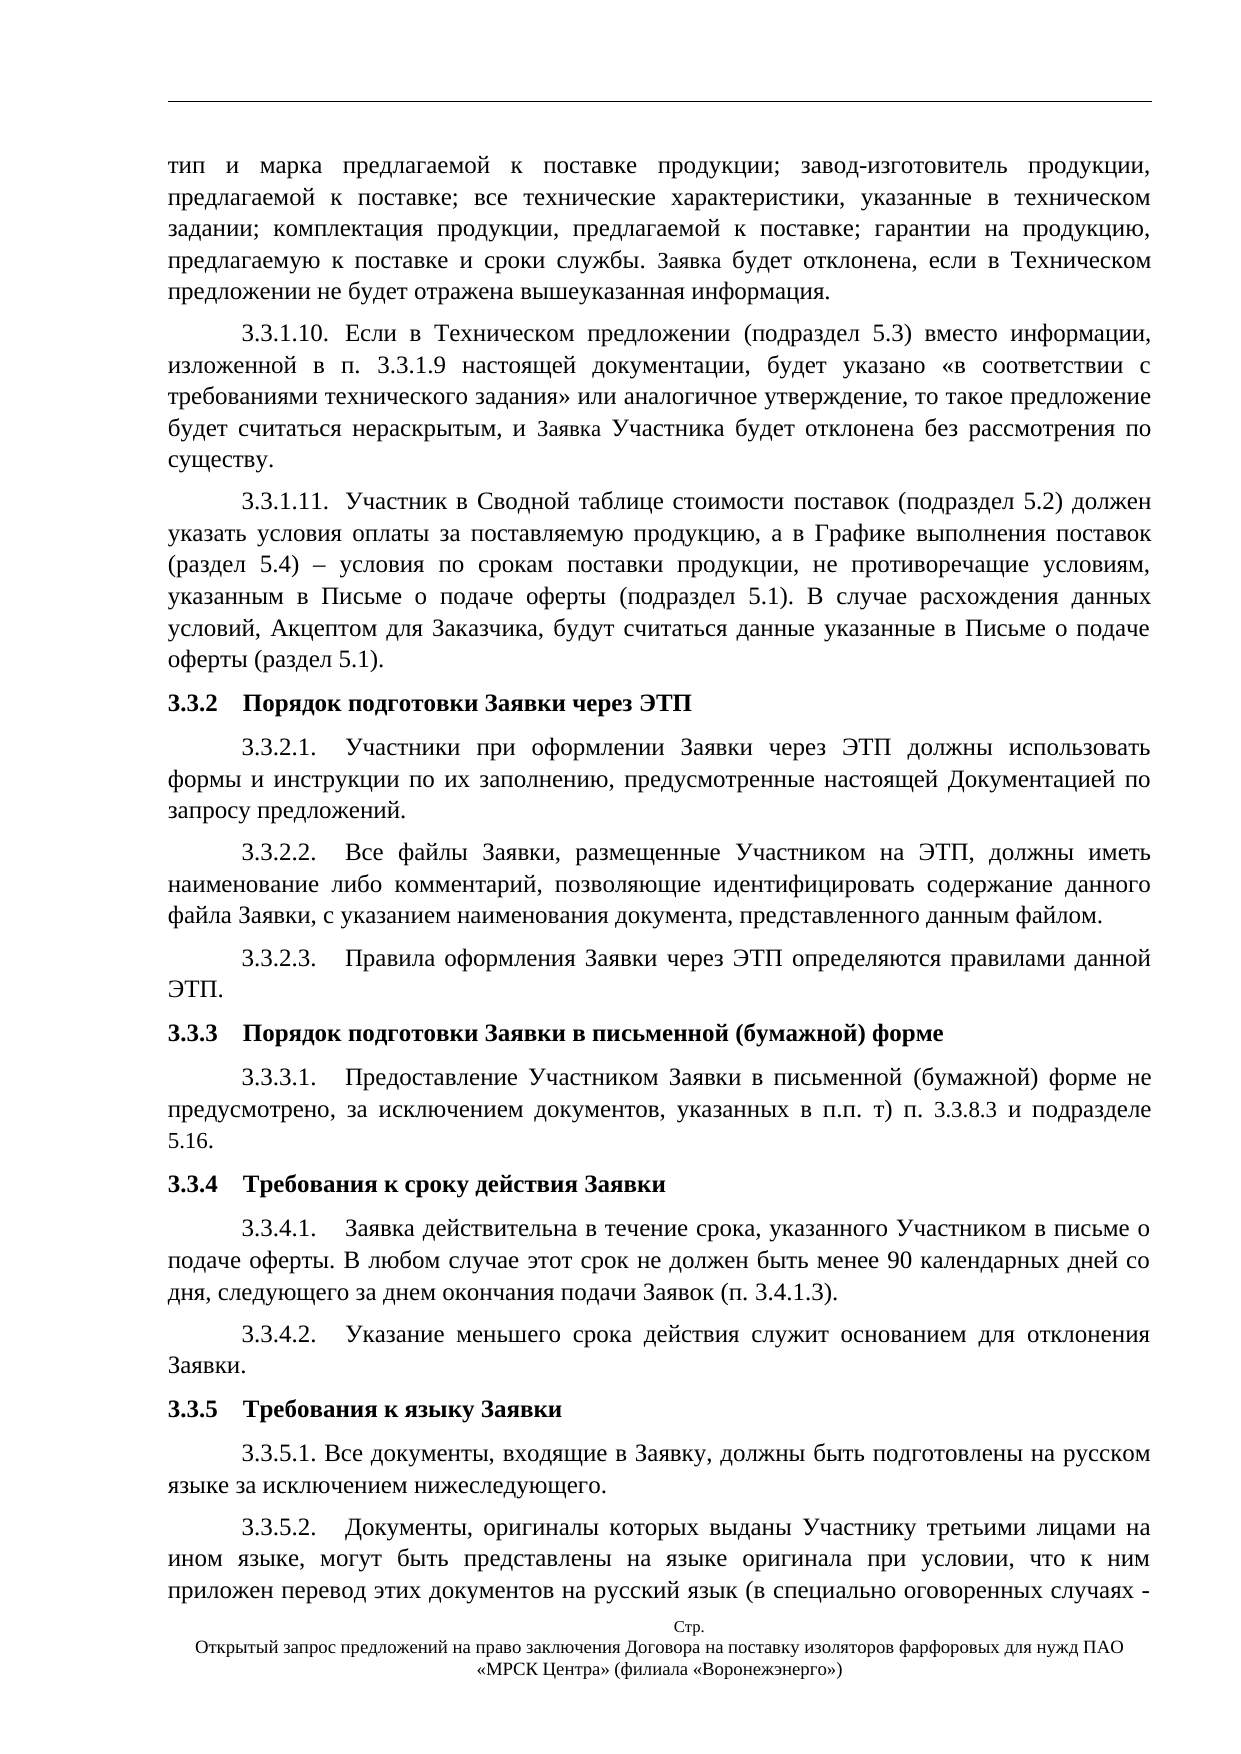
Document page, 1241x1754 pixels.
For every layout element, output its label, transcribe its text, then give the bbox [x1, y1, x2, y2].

list Правила оформления Заявки через ЭТП определяются правилами данной ЭТП. [168, 943, 1152, 1003]
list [168, 150, 1152, 305]
list Все файлы Заявки, размещенные Участником на ЭТП, должны иметь наименование либо комментарий, позволяющие идентифицировать содержание данного файла Заявки, с указанием наименования документа, представленного данным файлом. [168, 837, 1152, 929]
list Участники при оформлении Заявки через ЭТП должны использовать формы и инструкции по их заполнению, предусмотренные настоящей Документацией по запросу предложений. [168, 732, 1152, 824]
list Участник в Сводной таблице стоимости поставок (подраздел 5.2) должен указать условия оплаты за поставляемую продукцию, а в Графике выполнения поставок (раздел 5.4) – условия по срокам поставки продукции, не противоречащие условиям, указанным в Письме о подаче оферты (подраздел 5.1). В случае расхождения данных условий, Акцептом для Заказчика, будут считаться данные указанные в Письме о подаче оферты (раздел 5.1). [168, 486, 1152, 673]
subtitle Требования к сроку действия Заявки [168, 1169, 1152, 1198]
list Предоставление Участником Заявки в письменной (бумажной) форме не предусмотрено, за исключением документов, указанных в п.п. т) п. 3.3.8.3 и подразделе 5.16. [168, 1062, 1152, 1154]
subtitle Требования к языку Заявки [168, 1394, 1152, 1423]
list Указание меньшего срока действия служит основанием для отклонения Заявки. [168, 1319, 1151, 1379]
text 3.3.5.1. Все документы, входящие в Заявку, должны быть подготовлены на русском языке за исключением нижеследующего. [168, 1438, 1152, 1499]
subtitle Порядок подготовки Заявки через ЭТП [168, 688, 1152, 717]
list Если в Техническом предложении (подраздел 5.3) вместо информации, изложенной в п. 3.3.1.9 настоящей документации, будет указано «в соответствии с требованиями технического задания» или аналогичное утверждение, то такое предложение будет считаться нераскрытым, и Заявка Участника будет отклонена без рассмотрения по существу. [168, 318, 1152, 473]
subtitle Порядок подготовки Заявки в письменной (бумажной) форме [168, 1018, 1152, 1047]
list Заявка действительна в течение срока, указанного Участником в письме о подаче оферты. В любом случае этот срок не должен быть менее 90 календарных дней со дня, следующего за днем окончания подачи Заявок (п. 3.4.1.3). [168, 1213, 1151, 1305]
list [168, 1512, 1152, 1604]
